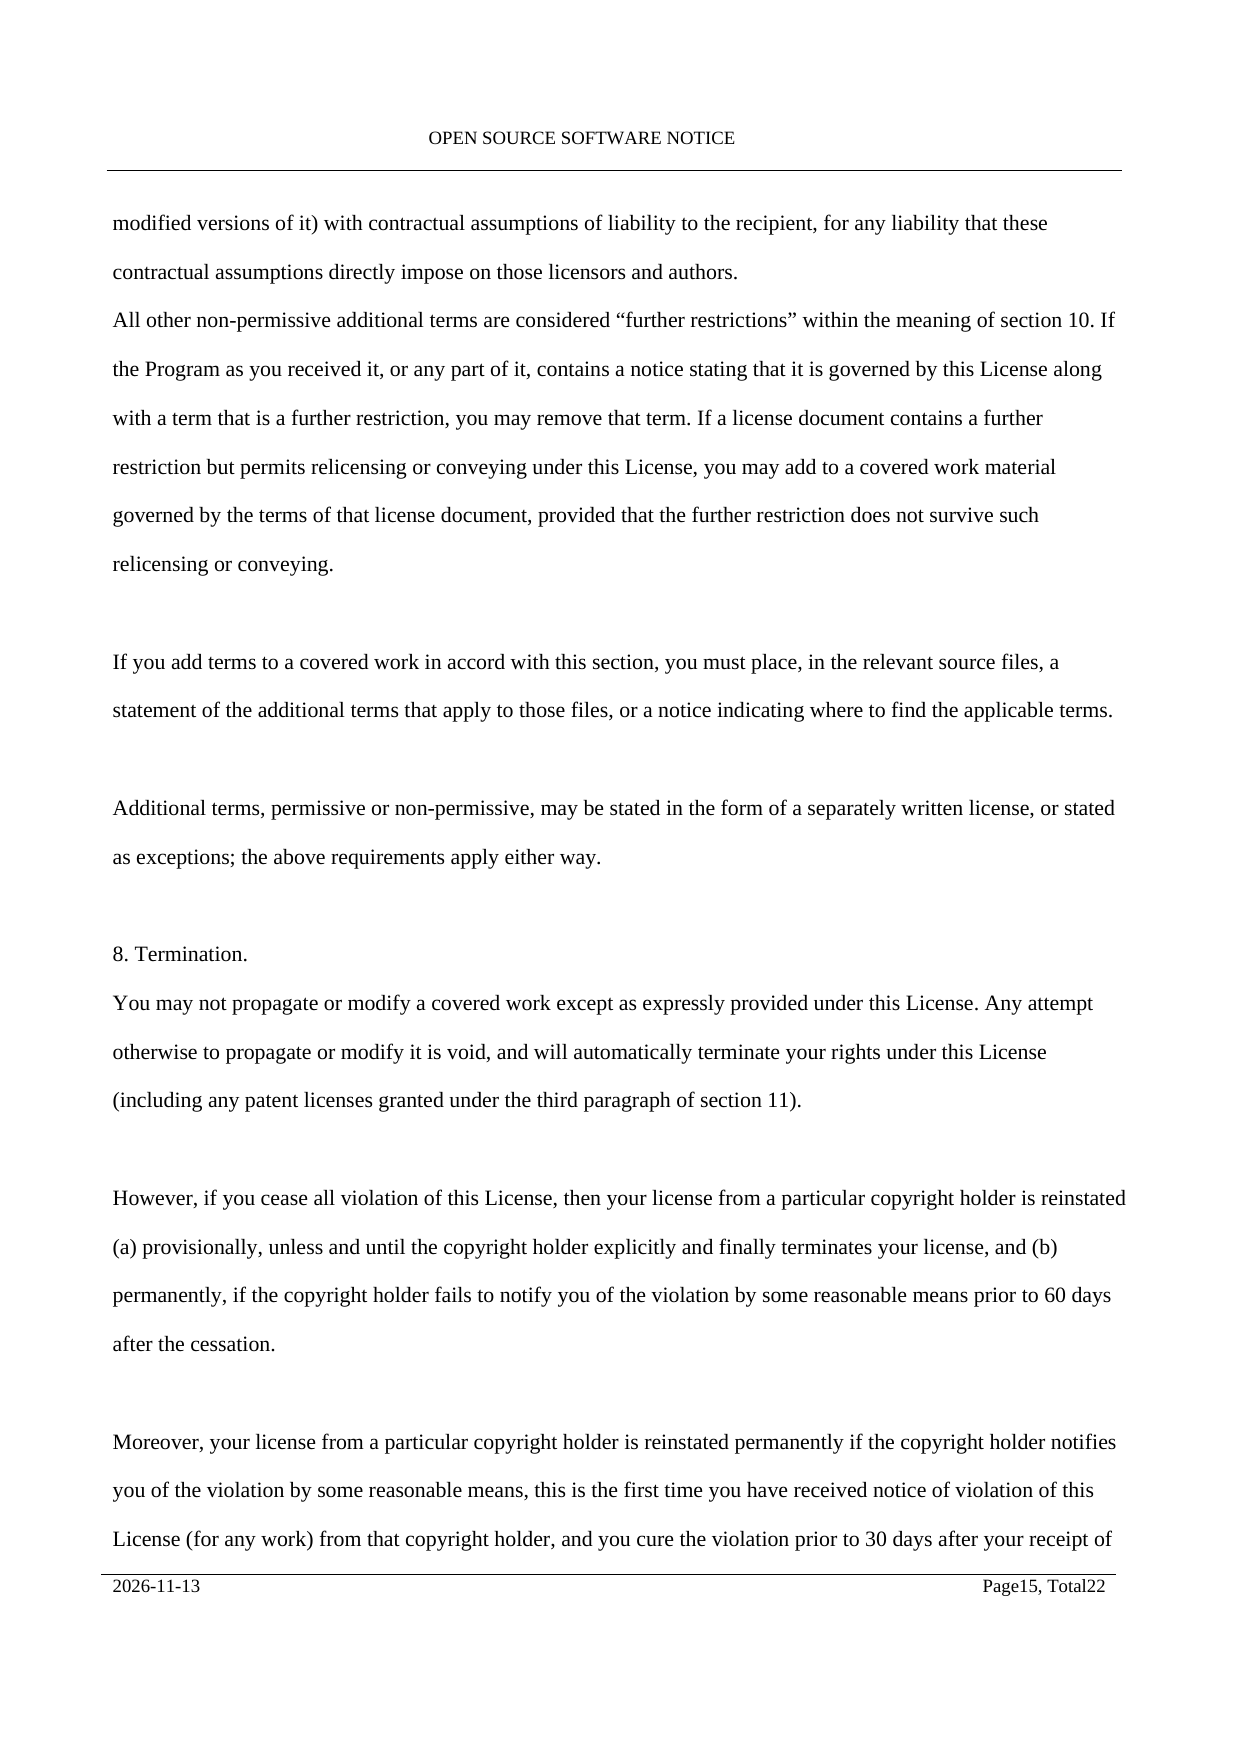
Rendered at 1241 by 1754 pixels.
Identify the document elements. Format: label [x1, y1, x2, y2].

text [112, 206, 1128, 1555]
